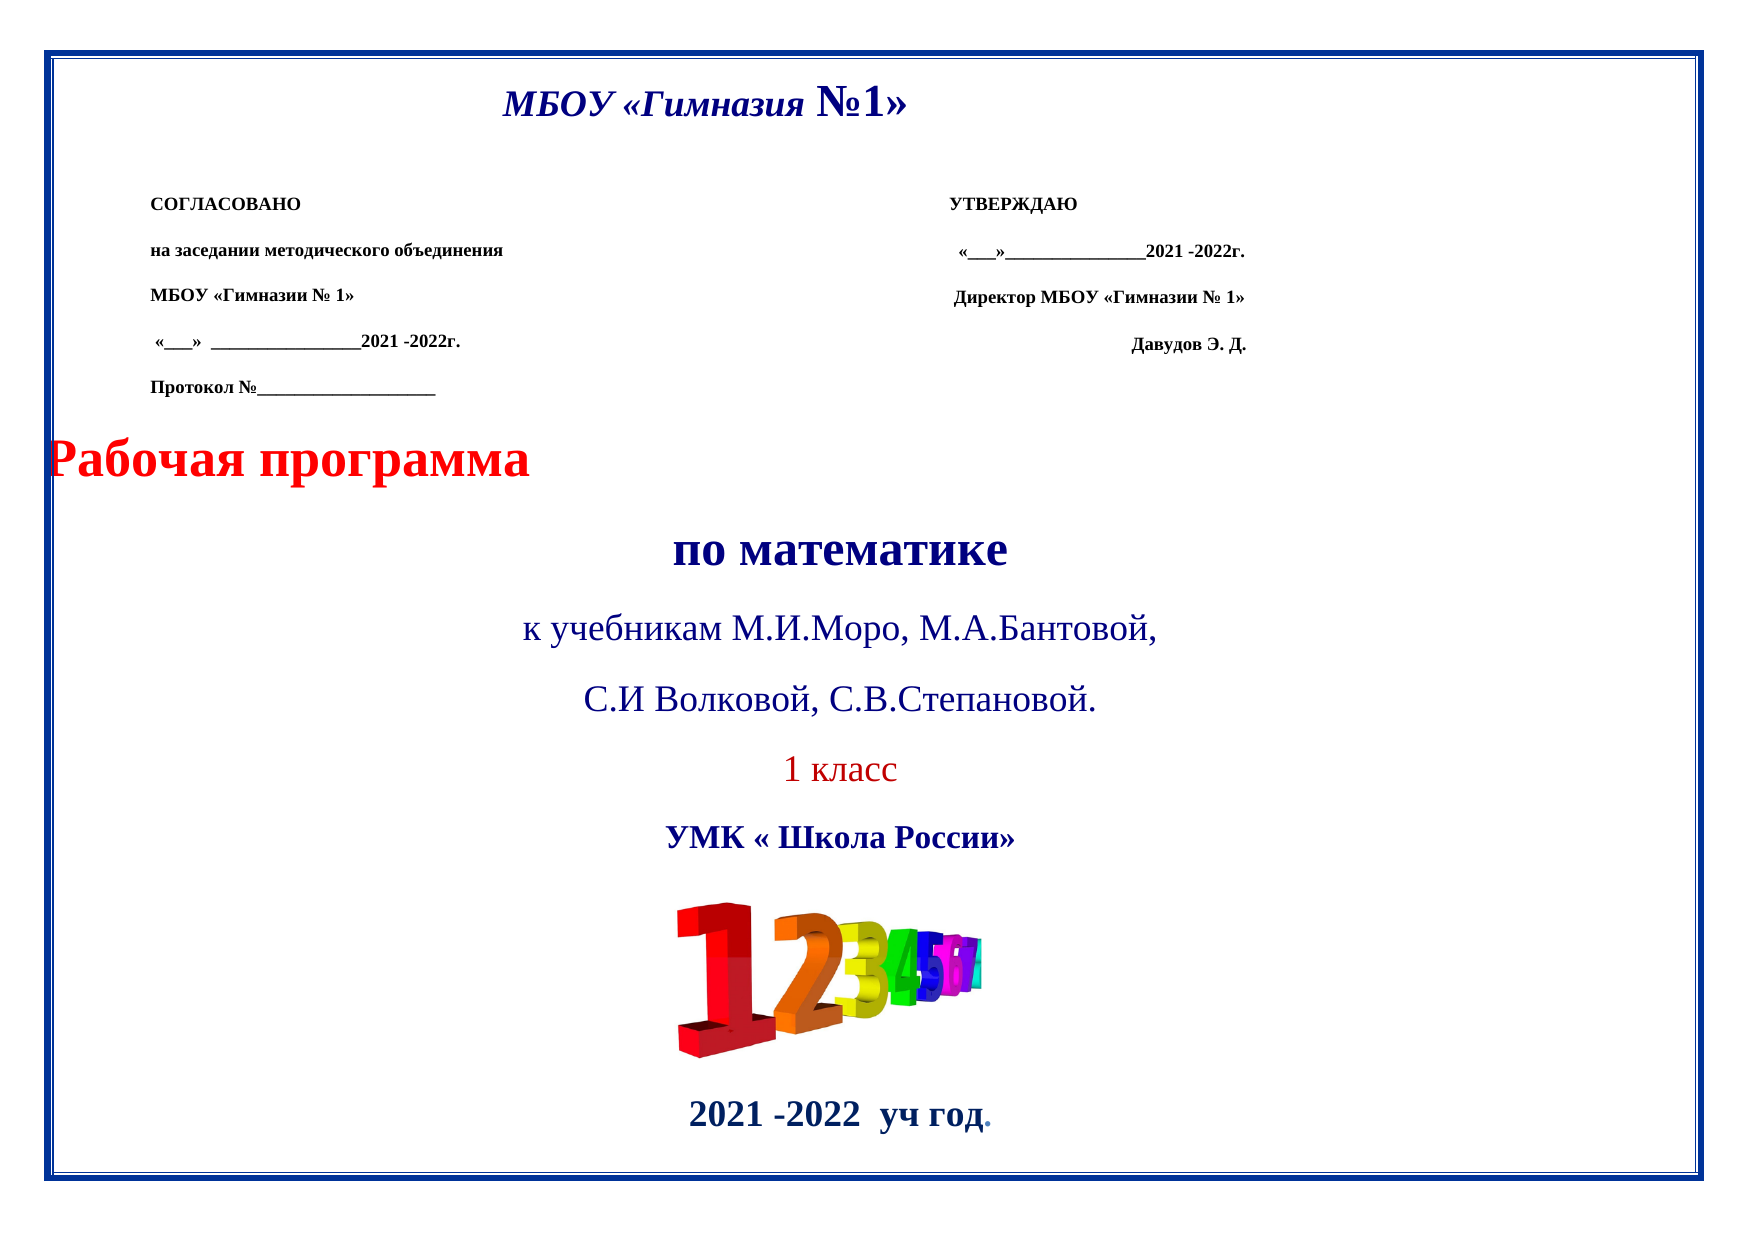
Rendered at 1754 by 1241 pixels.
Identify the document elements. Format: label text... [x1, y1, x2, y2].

text УМК « Школа России» [54, 817, 1636, 855]
table_header СОГЛАСОВАНО на заседании методического объединения МБОУ «Гимназии № 1» «___» ________________2021 -2022г. Протокол №___________________ [139, 193, 896, 426]
text к учебникам М.И.Моро, М.А.Бантовой, [54, 606, 1636, 649]
text по математике [54, 519, 1636, 576]
text 1 класс [54, 746, 1636, 789]
text Рабочая программа [54, 155, 1636, 489]
picture [658, 881, 982, 1063]
table_header УТВЕРЖДАЮ «___»_______________2021 -2022г. Директор МБОУ «Гимназии № 1» Давудов Э. Д. [896, 193, 1579, 426]
text 2021 -2022 уч год. [54, 1091, 1636, 1134]
text МБОУ «Гимназия №1» [54, 74, 1636, 127]
text С.И Волковой, С.В.Степановой. [54, 676, 1636, 719]
